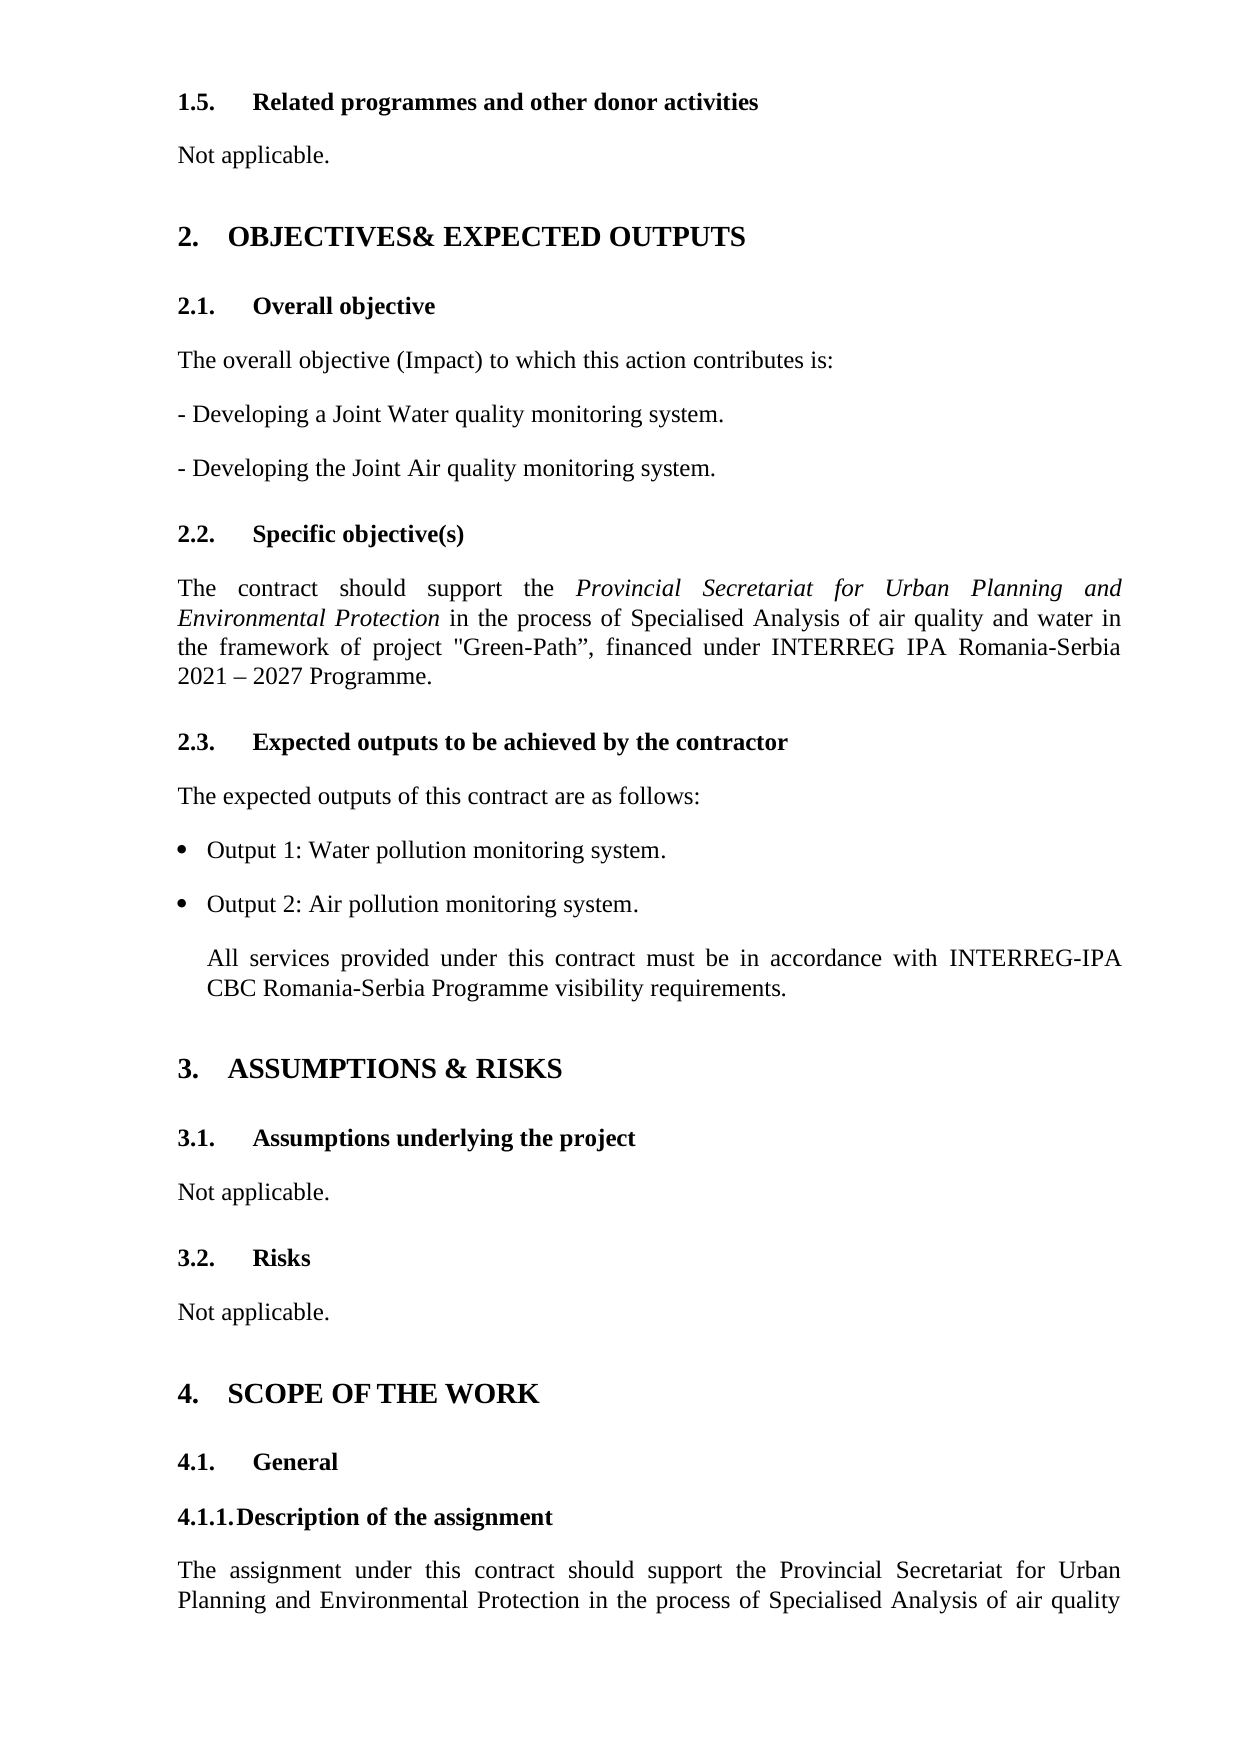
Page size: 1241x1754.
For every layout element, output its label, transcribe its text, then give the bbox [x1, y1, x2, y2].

list Output 1: Water pollution monitoring system. [177, 835, 1122, 864]
text - Developing the Joint Air quality monitoring system. [177, 453, 1122, 482]
text Not applicable. [177, 1177, 1122, 1206]
subtitle Expected outputs to be achieved by the contractor [177, 727, 1122, 756]
text - Developing a Joint Water quality monitoring system. [177, 399, 1122, 428]
text Not applicable. [177, 140, 1122, 169]
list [177, 1555, 1122, 1613]
subtitle Risks [177, 1243, 1122, 1272]
subtitle ASSUMPTIONS & RISKS [177, 1051, 1122, 1085]
list All services provided under this contract must be in accordance with INTERREG-IPA CBC Romania-Serbia Programme visibility requirements. [207, 943, 1122, 1001]
text The overall objective (Impact) to which this action contributes is: [177, 344, 1122, 374]
list Output 2: Air pollution monitoring system. [177, 889, 1122, 918]
subtitle Specific objective(s) [177, 519, 1122, 548]
subtitle Overall objective [177, 291, 1122, 319]
subtitle SCOPE OF THE WORK [177, 1376, 1122, 1410]
subtitle Description of the assignment [177, 1501, 1122, 1530]
subtitle Assumptions underlying the project [177, 1122, 1122, 1152]
text Not applicable. [177, 1297, 1122, 1326]
text The expected outputs of this contract are as follows: [177, 781, 1122, 810]
subtitle General [177, 1447, 1122, 1476]
subtitle Related programmes and other donor activities [177, 86, 1122, 115]
subtitle OBJECTIVES& EXPECTED OUTPUTS [177, 219, 1122, 253]
list The contract should support the Provincial Secretariat for Urban Planning and Environmental Protection in the process of Specialised Analysis of air quality and water in the framework of project "Green-Path”, financed under INTERREG IPA Romania-Serbia 2021 – 2027 Programme. [177, 573, 1122, 689]
